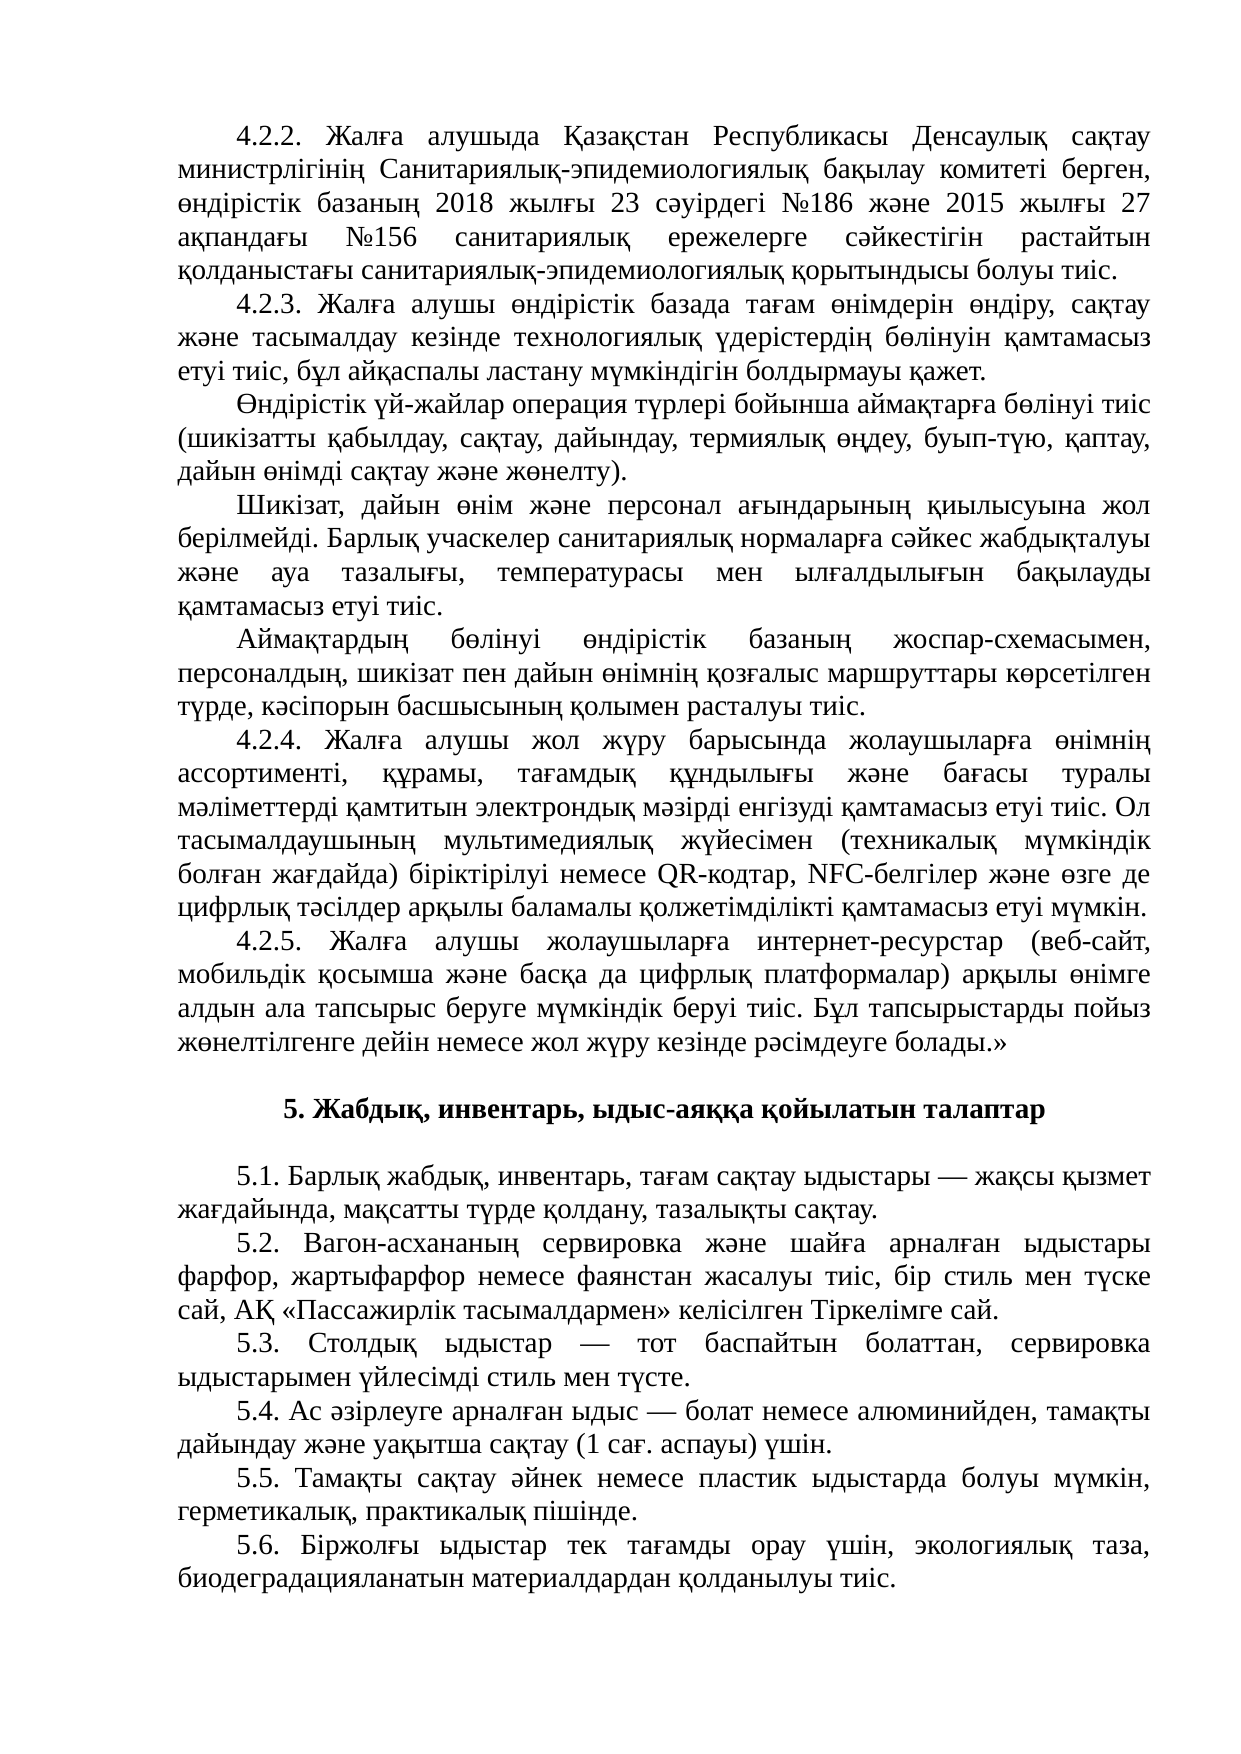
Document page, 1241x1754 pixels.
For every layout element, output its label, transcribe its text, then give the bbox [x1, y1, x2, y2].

text 4.2.5. Жалға алушы жолаушыларға интернет-ресурстар (веб-сайт, мобильдік қосымша және басқа да цифрлық платформалар) арқылы өнімге алдын ала тапсырыс беруге мүмкіндік беруі тиіс. Бұл тапсырыстарды пойыз жөнелтілгенге дейін немесе жол жүру кезінде рәсімдеуге болады.» [177, 923, 1152, 1057]
text 5.3. Столдық ыдыстар — тот баспайтын болаттан, сервировка ыдыстарымен үйлесімді стиль мен түсте. [177, 1326, 1152, 1393]
text 4.2.2. Жалға алушыда Қазақстан Республикасы Денсаулық сақтау министрлігінің Санитариялық-эпидемиологиялық бақылау комитеті берген, өндірістік базаның 2018 жылғы 23 сәуірдегі №186 және 2015 жылғы 27 ақпандағы №156 санитариялық ережелерге сәйкестігін растайтын қолданыстағы санитариялық-эпидемиологиялық қорытындысы болуы тиіс. [177, 118, 1152, 286]
text 5.4. Ас әзірлеуге арналған ыдыс — болат немесе алюминийден, тамақты дайындау және уақытша сақтау (1 сағ. аспауы) үшін. [177, 1393, 1152, 1460]
text Аймақтардың бөлінуі өндірістік базаның жоспар-схемасымен, персоналдың, шикізат пен дайын өнімнің қозғалыс маршруттары көрсетілген түрде, кәсіпорын басшысының қолымен расталуы тиіс. [177, 621, 1152, 722]
text Шикізат, дайын өнім және персонал ағындарының қиылысуына жол берілмейді. Барлық учаскелер санитариялық нормаларға сәйкес жабдықталуы және ауа тазалығы, температурасы мен ылғалдылығын бақылауды қамтамасыз етуі тиіс. [177, 487, 1152, 621]
text 5.2. Вагон-асхананың сервировка және шайға арналған ыдыстары фарфор, жартыфарфор немесе фаянстан жасалуы тиіс, бір стиль мен түске сай, АҚ «Пассажирлік тасымалдармен» келісілген Тіркелімге сай. [177, 1225, 1152, 1326]
text 4.2.4. Жалға алушы жол жүру барысында жолаушыларға өнімнің ассортименті, құрамы, тағамдық құндылығы және бағасы туралы мәліметтерді қамтитын электрондық мәзірді енгізуді қамтамасыз етуі тиіс. Ол тасымалдаушының мультимедиялық жүйесімен (техникалық мүмкіндік болған жағдайда) біріктірілуі немесе QR-кодтар, NFC-белгілер және өзге де цифрлық тәсілдер арқылы баламалы қолжетімділікті қамтамасыз етуі мүмкін. [177, 722, 1152, 923]
text 5.5. Тамақты сақтау әйнек немесе пластик ыдыстарда болуы мүмкін, герметикалық, практикалық пішінде. [177, 1460, 1152, 1527]
text 5.1. Барлық жабдық, инвентарь, тағам сақтау ыдыстары — жақсы қызмет жағдайында, мақсатты түрде қолдану, тазалықты сақтау. [177, 1158, 1152, 1225]
text 4.2.3. Жалға алушы өндірістік базада тағам өнімдерін өндіру, сақтау және тасымалдау кезінде технологиялық үдерістердің бөлінуін қамтамасыз етуі тиіс, бұл айқаспалы ластану мүмкіндігін болдырмауы қажет. [177, 286, 1152, 386]
text 5.6. Біржолғы ыдыстар тек тағамды орау үшін, экологиялық таза, биодеградацияланатын материалдардан қолданылуы тиіс. [177, 1527, 1152, 1594]
text 5. Жабдық, инвентарь, ыдыс-аяққа қойылатын талаптар [177, 1091, 1152, 1124]
text Өндірістік үй-жайлар операция түрлері бойынша аймақтарға бөлінуі тиіс (шикізатты қабылдау, сақтау, дайындау, термиялық өңдеу, буып-түю, қаптау, дайын өнімді сақтау және жөнелту). [177, 386, 1152, 487]
